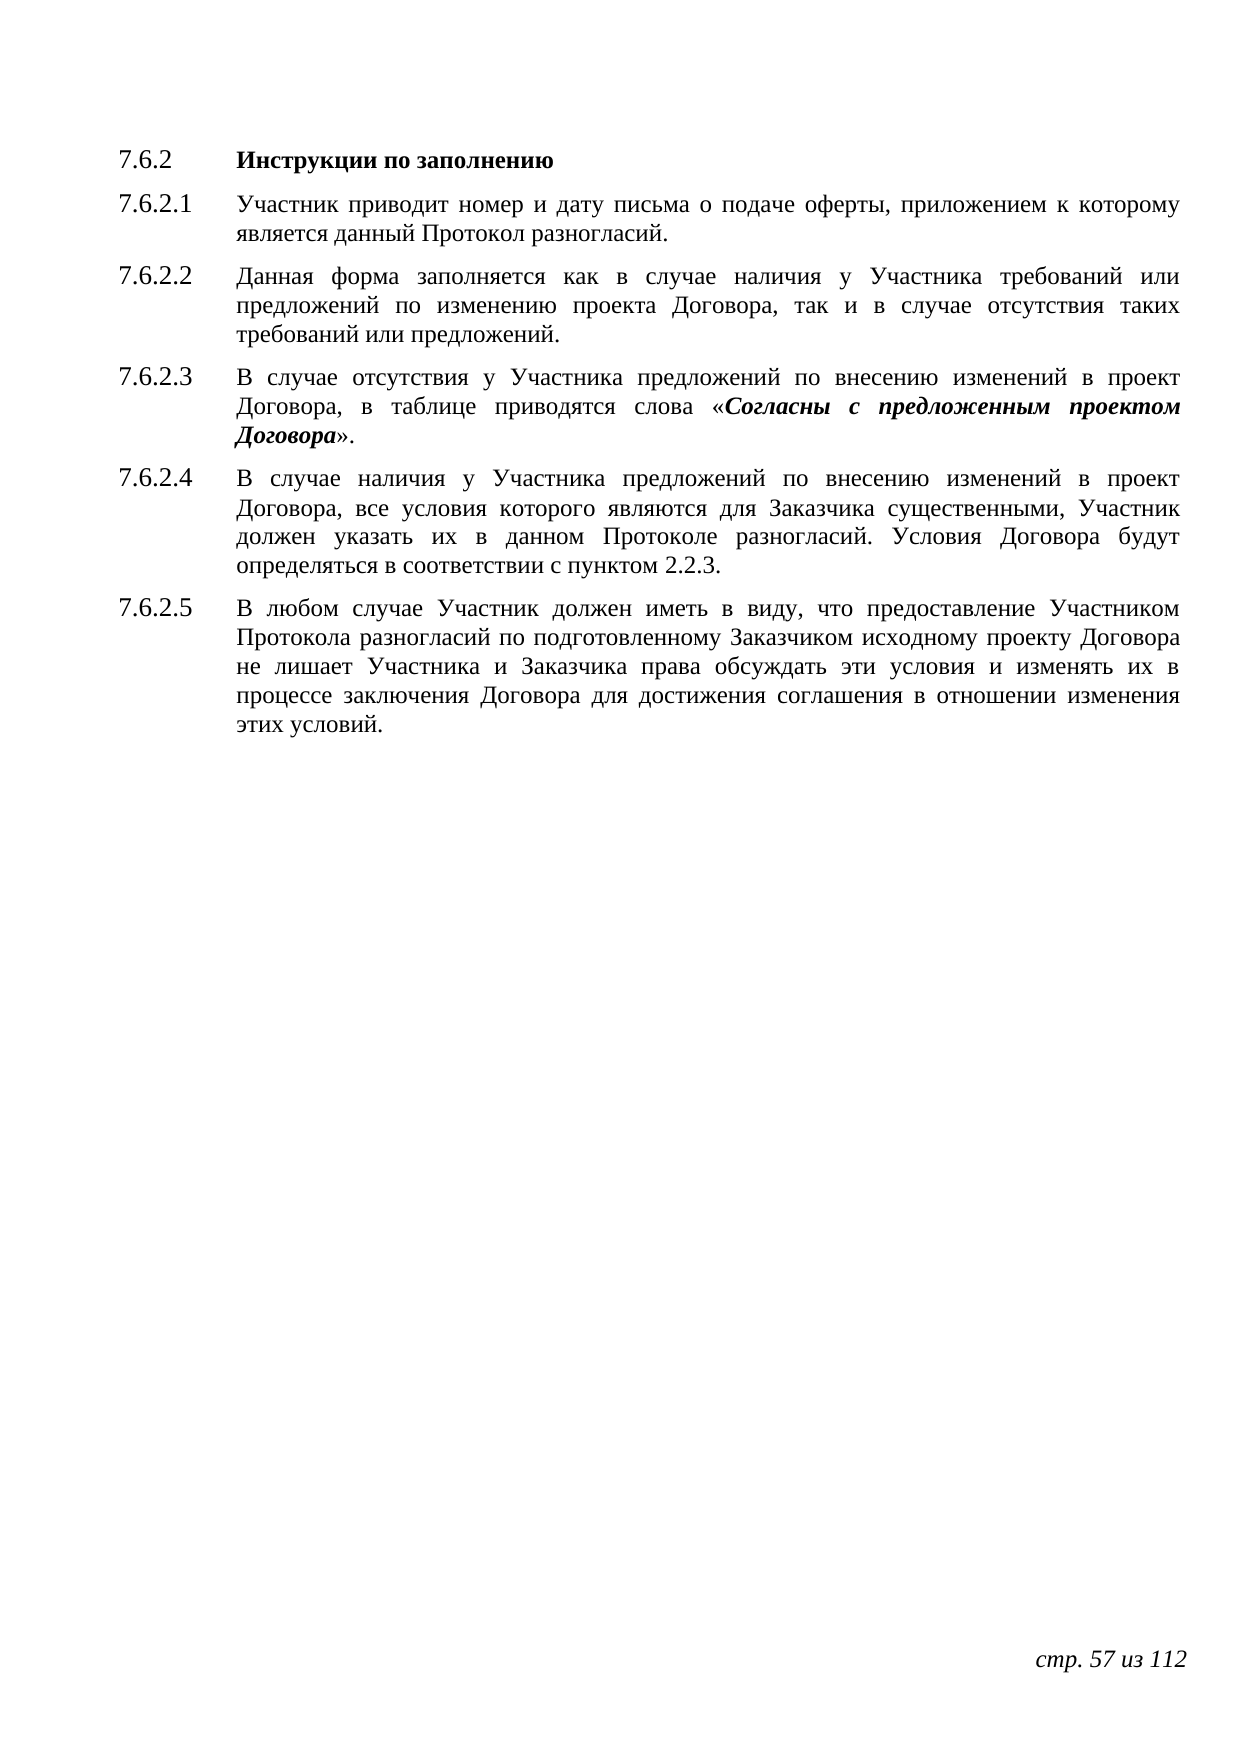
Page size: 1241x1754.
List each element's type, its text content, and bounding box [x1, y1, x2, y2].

text В любом случае Участник должен иметь в виду, что предоставление Участником Протокола разногласий по подготовленному Заказчиком исходному проекту Договора не лишает Участника и Заказчика права обсуждать эти условия и изменять их в процессе заключения Договора для достижения соглашения в отношении изменения этих условий. [118, 591, 1181, 737]
text В случае отсутствия у Участника предложений по внесению изменений в проект Договора, в таблице приводятся слова «Согласны с предложенным проектом Договора». [118, 360, 1181, 449]
text Инструкции по заполнению [118, 143, 1181, 174]
text В случае наличия у Участника предложений по внесению изменений в проект Договора, все условия которого являются для Заказчика существенными, Участник должен указать их в данном Протоколе разногласий. Условия Договора будут определяться в соответствии с пунктом 2.2.3. [118, 461, 1181, 579]
text Данная форма заполняется как в случае наличия у Участника требований или предложений по изменению проекта Договора, так и в случае отсутствия таких требований или предложений. [118, 259, 1181, 348]
text Участник приводит номер и дату письма о подаче оферты, приложением к которому является данный Протокол разногласий. [118, 187, 1181, 247]
